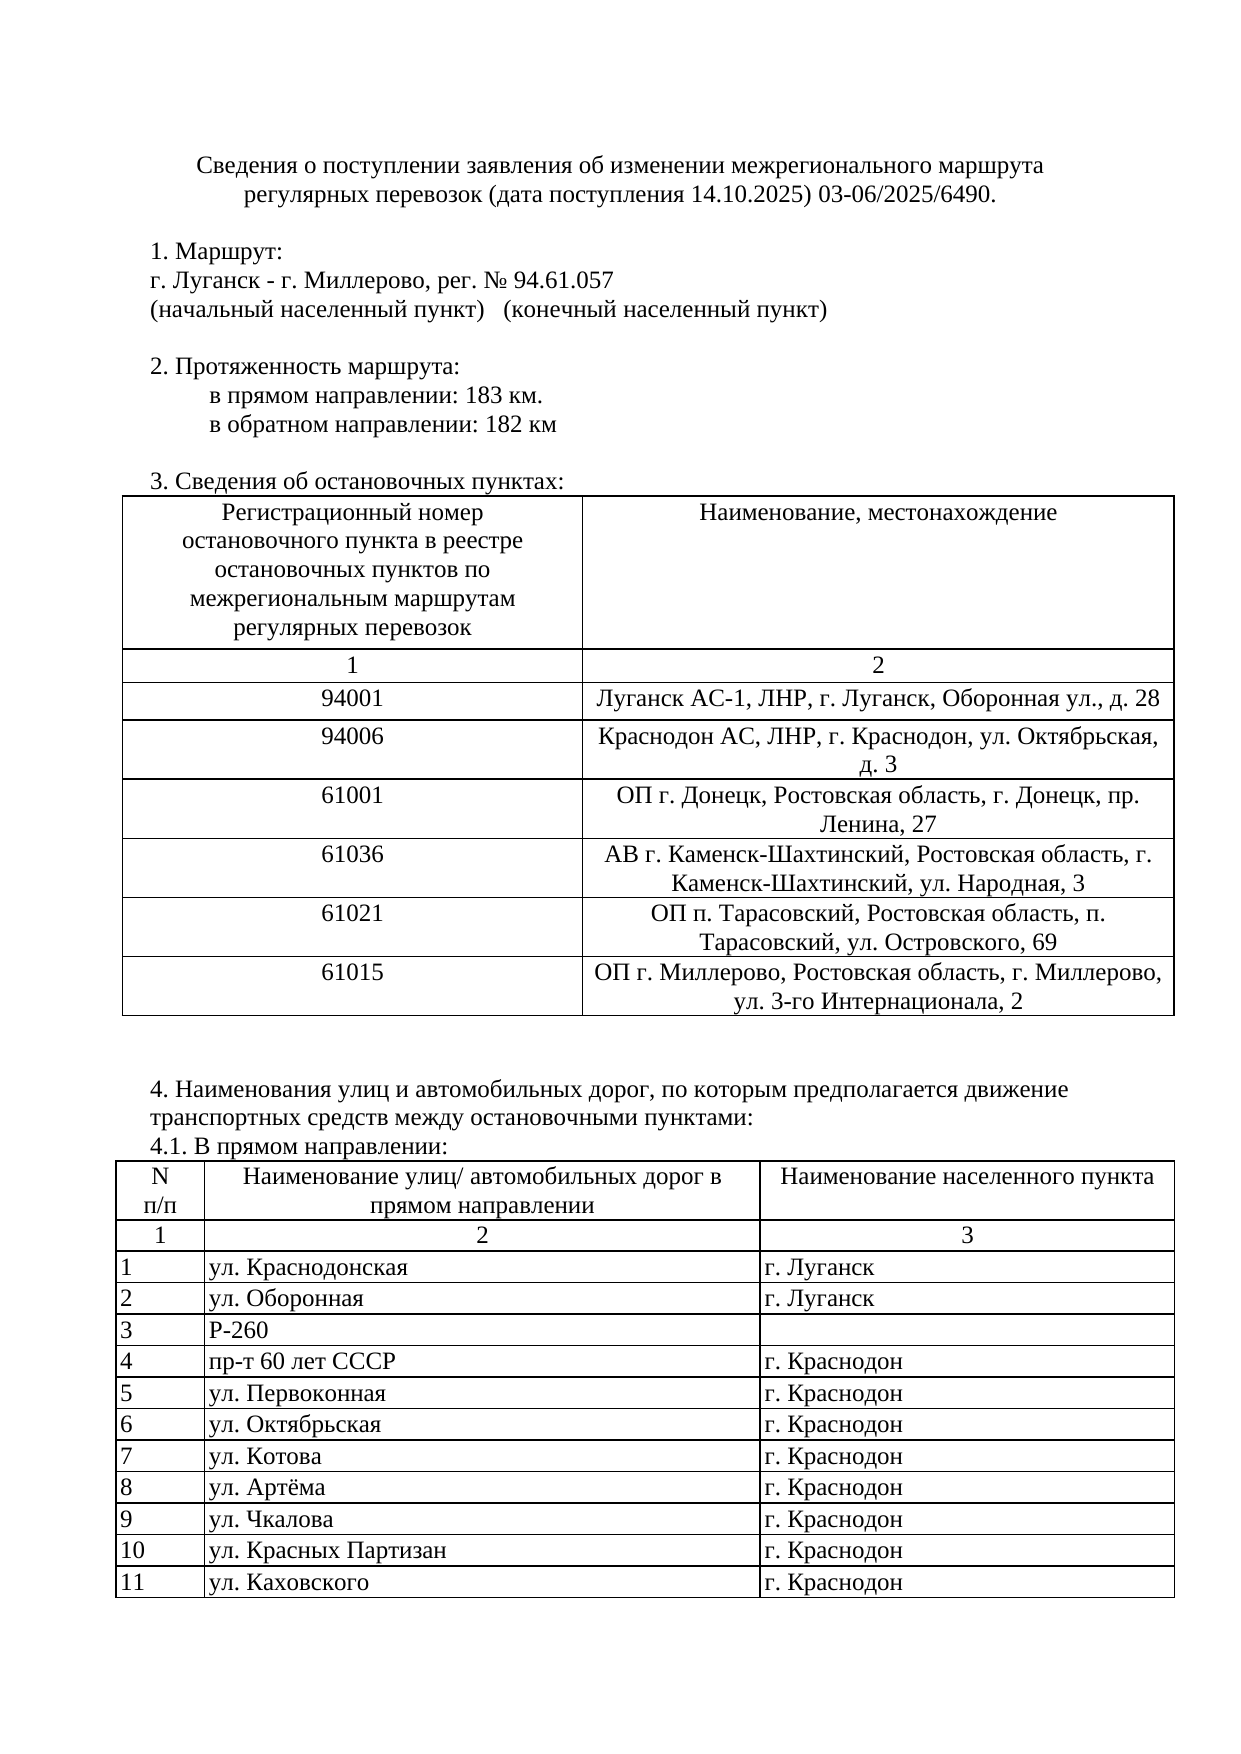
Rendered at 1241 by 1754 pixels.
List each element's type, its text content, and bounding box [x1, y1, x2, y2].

table_cell г. Краснодон [761, 1441, 1174, 1471]
table_cell 2 [583, 650, 1173, 681]
text в прямом направлении: 183 км. [150, 380, 1090, 409]
table_cell Луганск АС-1, ЛНР, г. Луганск, Оборонная ул., д. 28 [583, 683, 1173, 719]
text 1. Маршрут: [150, 236, 1090, 265]
table_cell 9 [117, 1504, 204, 1533]
table_cell 2 [117, 1283, 204, 1313]
table_cell 94001 [123, 683, 582, 719]
table_cell 4 [117, 1346, 204, 1376]
table_cell 7 [117, 1441, 204, 1471]
table_cell Краснодон АС, ЛНР, г. Краснодон, ул. Октябрьская, д. 3 [583, 721, 1173, 778]
table_cell ОП п. Тарасовский, Ростовская область, п. Тарасовский, ул. Островского, 69 [583, 898, 1173, 956]
text в обратном направлении: 182 км [150, 409, 1090, 437]
table_header N п/п [117, 1162, 204, 1219]
table_cell г. Краснодон [761, 1535, 1174, 1565]
table_cell 61015 [123, 957, 582, 1014]
table_cell 1 [117, 1221, 204, 1250]
table_cell 11 [117, 1567, 204, 1596]
table_cell 3 [761, 1221, 1174, 1250]
table_cell ОП г. Миллерово, Ростовская область, г. Миллерово, ул. 3-го Интернационала, 2 [583, 957, 1173, 1014]
table_cell [761, 1315, 1174, 1345]
text г. Луганск - г. Миллерово, рег. № 94.61.057 [150, 265, 1090, 294]
text 4.1. В прямом направлении: [150, 1131, 1090, 1160]
table_header Наименование улиц/ автомобильных дорог в прямом направлении [205, 1162, 759, 1219]
table_cell пр-т 60 лет СССР [205, 1346, 759, 1376]
table_cell 61001 [123, 780, 582, 837]
table_cell г. Краснодон [761, 1378, 1174, 1408]
table_cell г. Краснодон [761, 1504, 1174, 1533]
table_header Наименование населенного пункта [761, 1162, 1174, 1219]
text 2. Протяженность маршрута: [150, 351, 1090, 380]
table_cell 3 [117, 1315, 204, 1345]
table_cell г. Луганск [761, 1252, 1174, 1282]
table_header Наименование, местонахождение [583, 497, 1173, 648]
table_cell ул. Чкалова [205, 1504, 759, 1533]
table_cell ул. Оборонная [205, 1283, 759, 1313]
table_cell АВ г. Каменск-Шахтинский, Ростовская область, г. Каменск-Шахтинский, ул. Народная, 3 [583, 839, 1173, 896]
table_cell г. Краснодон [761, 1472, 1174, 1502]
table_cell 8 [117, 1472, 204, 1502]
table_cell г. Краснодон [761, 1567, 1174, 1596]
table_cell 1 [123, 650, 582, 681]
table_cell 61021 [123, 898, 582, 956]
table_cell ОП г. Донецк, Ростовская область, г. Донецк, пр. Ленина, 27 [583, 780, 1173, 837]
table_header Регистрационный номер остановочного пункта в реестре остановочных пунктов по межрегиональным маршрутам регулярных перевозок [123, 497, 582, 648]
table_cell 10 [117, 1535, 204, 1565]
text 3. Сведения об остановочных пунктах: [150, 466, 1090, 495]
table_cell ул. Артёма [205, 1472, 759, 1502]
table_cell г. Краснодон [761, 1346, 1174, 1376]
table_cell ул. Октябрьская [205, 1409, 759, 1439]
text 4. Наименования улиц и автомобильных дорог, по которым предполагается движение транспортных средств между остановочными пунктами: [150, 1074, 1090, 1131]
table_cell 1 [117, 1252, 204, 1282]
table_cell 6 [117, 1409, 204, 1439]
table_cell 94006 [123, 721, 582, 778]
table_cell г. Краснодон [761, 1409, 1174, 1439]
table_cell Р-260 [205, 1315, 759, 1345]
table_cell ул. Первоконная [205, 1378, 759, 1408]
table_cell 5 [117, 1378, 204, 1408]
table_cell ул. Краснодонская [205, 1252, 759, 1282]
table_cell ул. Каховского [205, 1567, 759, 1596]
text Сведения о поступлении заявления об изменении межрегионального маршрута регулярных перевозок (дата поступления 14.10.2025) 03-06/2025/6490. [150, 150, 1090, 207]
table_cell г. Луганск [761, 1283, 1174, 1313]
text (начальный населенный пункт) (конечный населенный пункт) [150, 294, 1090, 322]
table_cell ул. Красных Партизан [205, 1535, 759, 1565]
table_cell 61036 [123, 839, 582, 896]
table_cell 2 [205, 1221, 759, 1250]
table_cell ул. Котова [205, 1441, 759, 1471]
